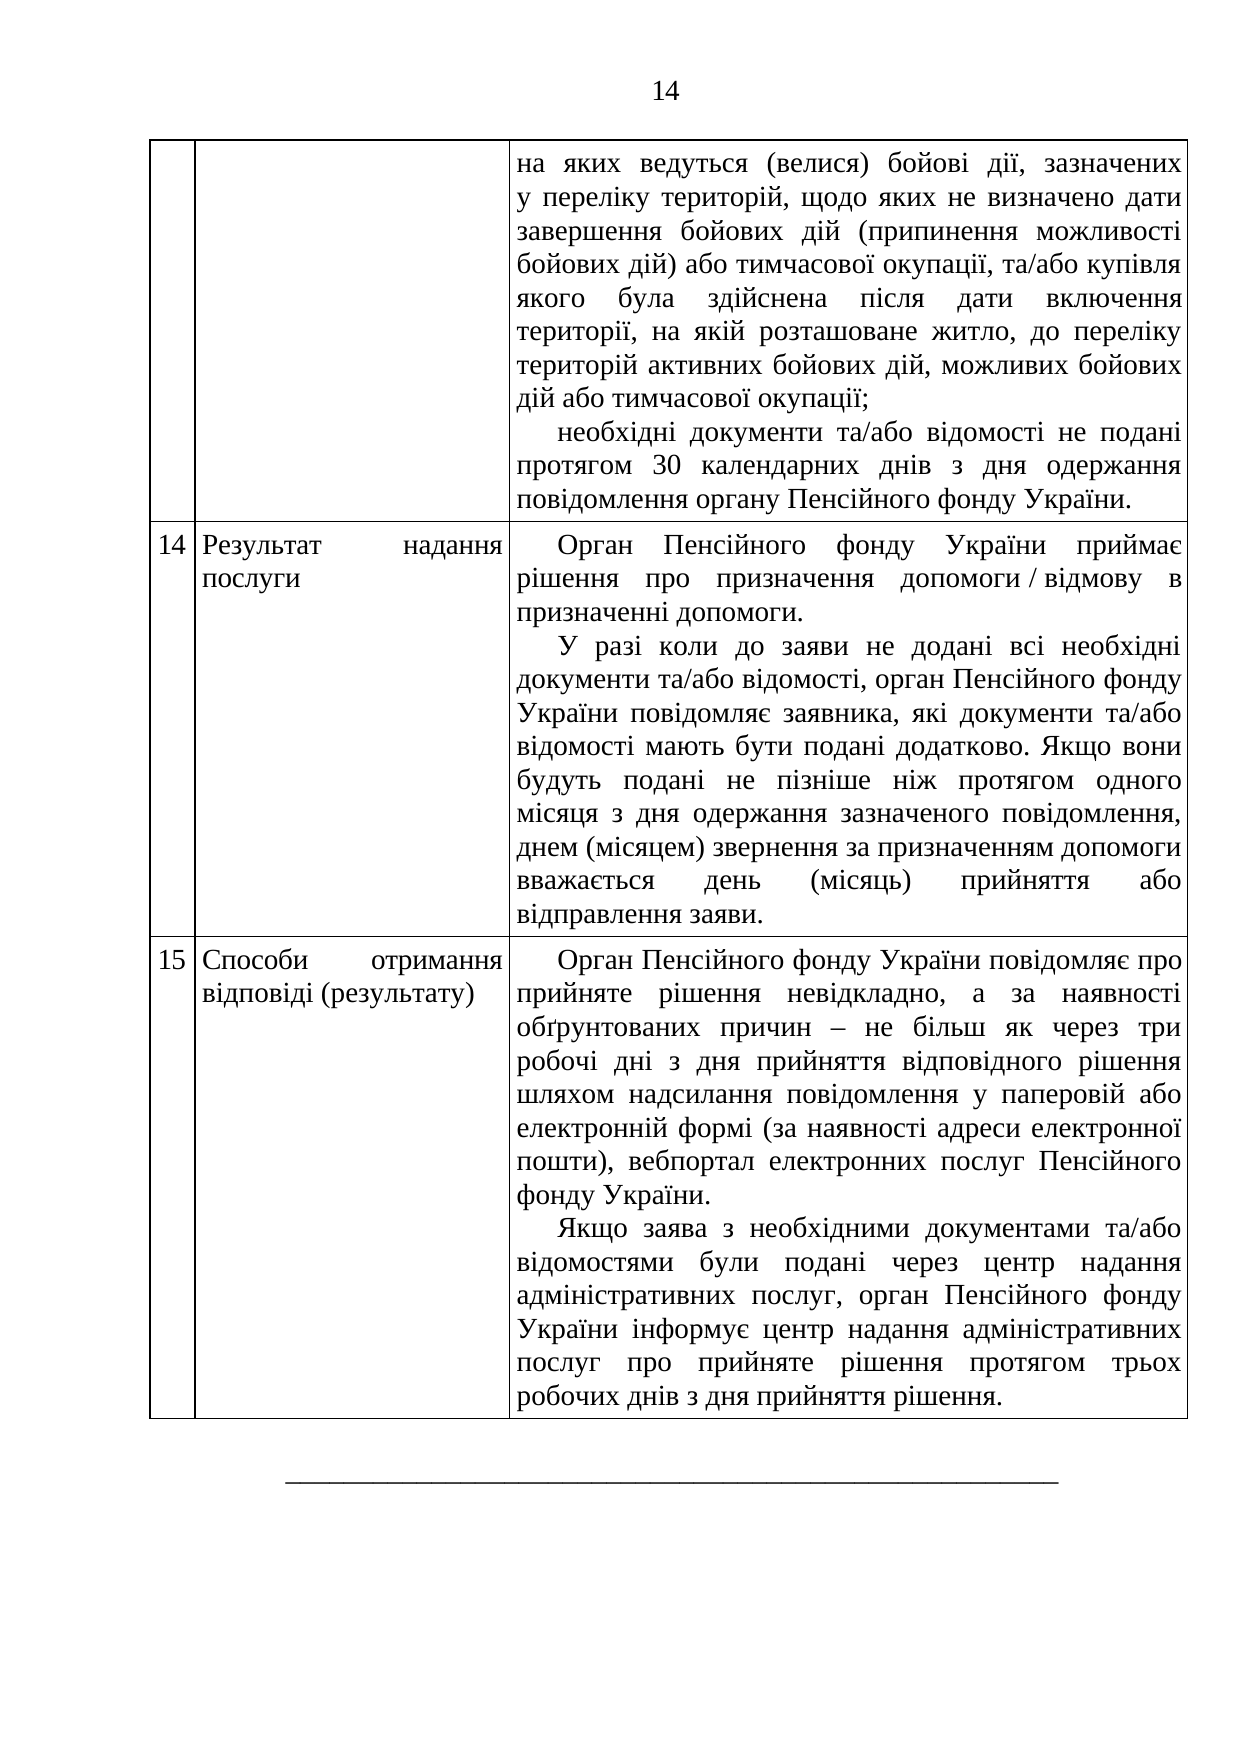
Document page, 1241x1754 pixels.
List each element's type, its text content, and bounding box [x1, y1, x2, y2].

table_header [196, 141, 509, 521]
table_cell Результат надання послуги [196, 522, 509, 936]
table_cell Орган Пенсійного фонду України повідомляє про прийняте рішення невідкладно, а за наявності обґрунтованих причин – не більш як через три робочі дні з дня прийняття відповідного рішення шляхом надсилання повідомлення у паперовій або електронній формі (за наявності адреси електронної пошти), вебпортал електронних послуг Пенсійного фонду України. Якщо заява з необхідними документами та/або відомостями були подані через центр надання адміністративних послуг, орган Пенсійного фонду України інформує центр надання адміністративних послуг про прийняте рішення протягом трьох робочих днів з дня прийняття рішення. [510, 937, 1187, 1418]
table_cell Орган Пенсійного фонду України приймає рішення про призначення допомоги / відмову в призначенні допомоги. У разі коли до заяви не додані всі необхідні документи та/або відомості, орган Пенсійного фонду України повідомляє заявника, які документи та/або відомості мають бути подані додатково. Якщо вони будуть подані не пізніше ніж протягом одного місяця з дня одержання зазначеного повідомлення, днем (місяцем) звернення за призначенням допомоги вважається день (місяць) прийняття або відправлення заяви. [510, 522, 1187, 936]
text _____________________________________________________ [148, 1453, 1196, 1486]
table_cell Способи отримання відповіді (результату) [196, 937, 509, 1418]
table_cell 14 [151, 522, 194, 936]
table_header [151, 141, 194, 521]
table_header на яких ведуться (велися) бойові дії, зазначених у переліку територій, щодо яких не визначено дати завершення бойових дій (припинення можливості бойових дій) або тимчасової окупації, та/або купівля якого була здійснена після дати включення території, на якій розташоване житло, до переліку територій активних бойових дій, можливих бойових дій або тимчасової окупації; необхідні документи та/або відомості не подані протягом 30 календарних днів з дня одержання повідомлення органу Пенсійного фонду України. [510, 141, 1187, 521]
table_cell 15 [151, 937, 194, 1418]
